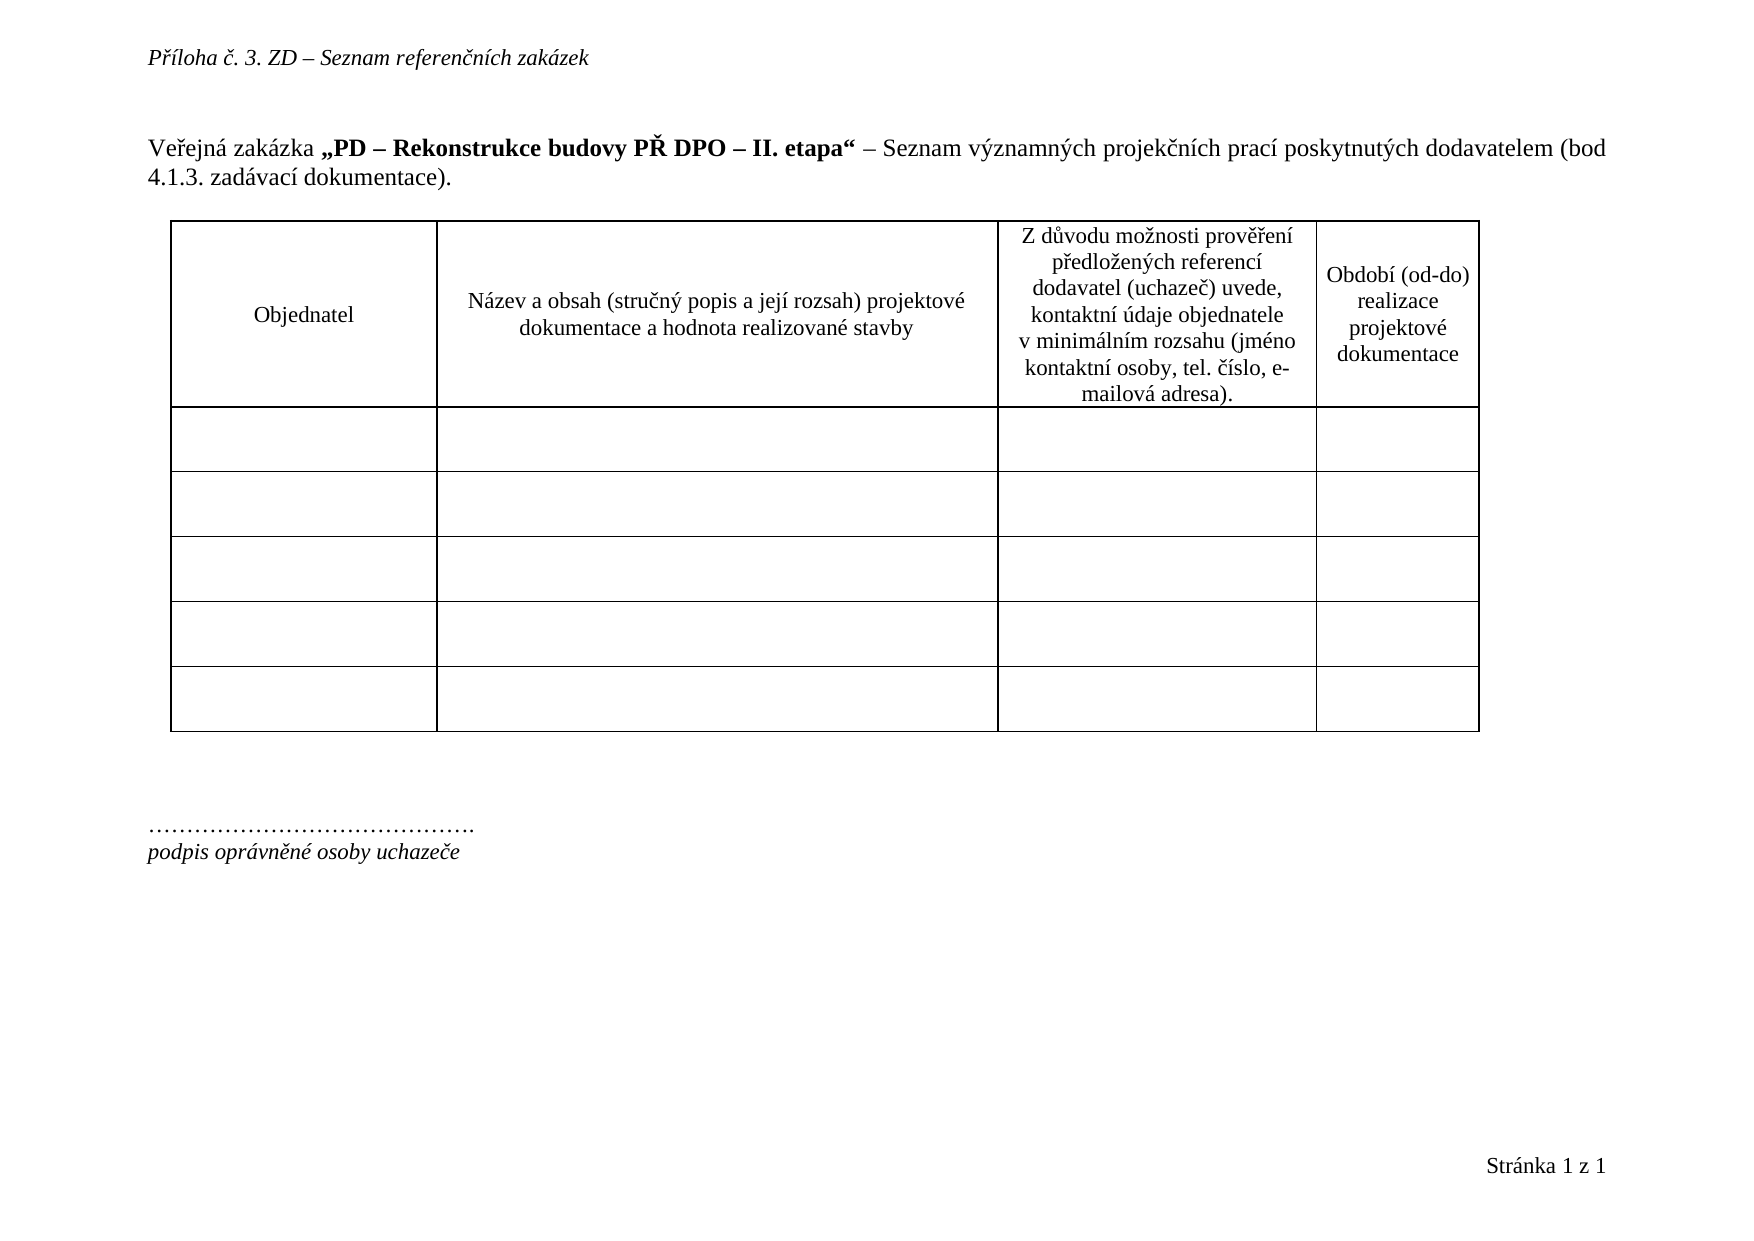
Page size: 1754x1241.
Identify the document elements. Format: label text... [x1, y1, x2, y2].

table_cell [1317, 537, 1478, 601]
table_cell [999, 667, 1316, 731]
table_header Objednatel [172, 222, 436, 406]
table_cell [172, 472, 436, 536]
table_cell [1317, 408, 1478, 471]
table_cell [438, 537, 997, 601]
table_cell [999, 602, 1316, 666]
table_cell [172, 537, 436, 601]
table_cell [438, 408, 997, 471]
table_cell [172, 408, 436, 471]
table_cell [1317, 472, 1478, 536]
table_cell [1317, 667, 1478, 731]
table_cell [999, 408, 1316, 471]
table_header Období (od-do) realizace projektové dokumentace [1317, 222, 1478, 406]
text ……………………………………. [148, 811, 1606, 838]
table_cell [172, 667, 436, 731]
table_header Název a obsah (stručný popis a její rozsah) projektové dokumentace a hodnota realizované stavby [438, 222, 997, 406]
table_cell [999, 472, 1316, 536]
table_cell [438, 667, 997, 731]
table_header Z důvodu možnosti prověření předložených referencí dodavatel (uchazeč) uvede, kontaktní údaje objednatele v minimálním rozsahu (jméno kontaktní osoby, tel. číslo, e-mailová adresa). [999, 222, 1316, 406]
table_cell [1317, 602, 1478, 666]
text podpis oprávněné osoby uchazeče [148, 838, 1606, 864]
table_cell [438, 602, 997, 666]
table_cell [172, 602, 436, 666]
subtitle Veřejná zakázka „PD – Rekonstrukce budovy PŘ DPO – II. etapa“ – Seznam významných projekčních prací poskytnutých dodavatelem (bod 4.1.3. zadávací dokumentace). [148, 133, 1606, 191]
table_cell [999, 537, 1316, 601]
table_cell [438, 472, 997, 536]
